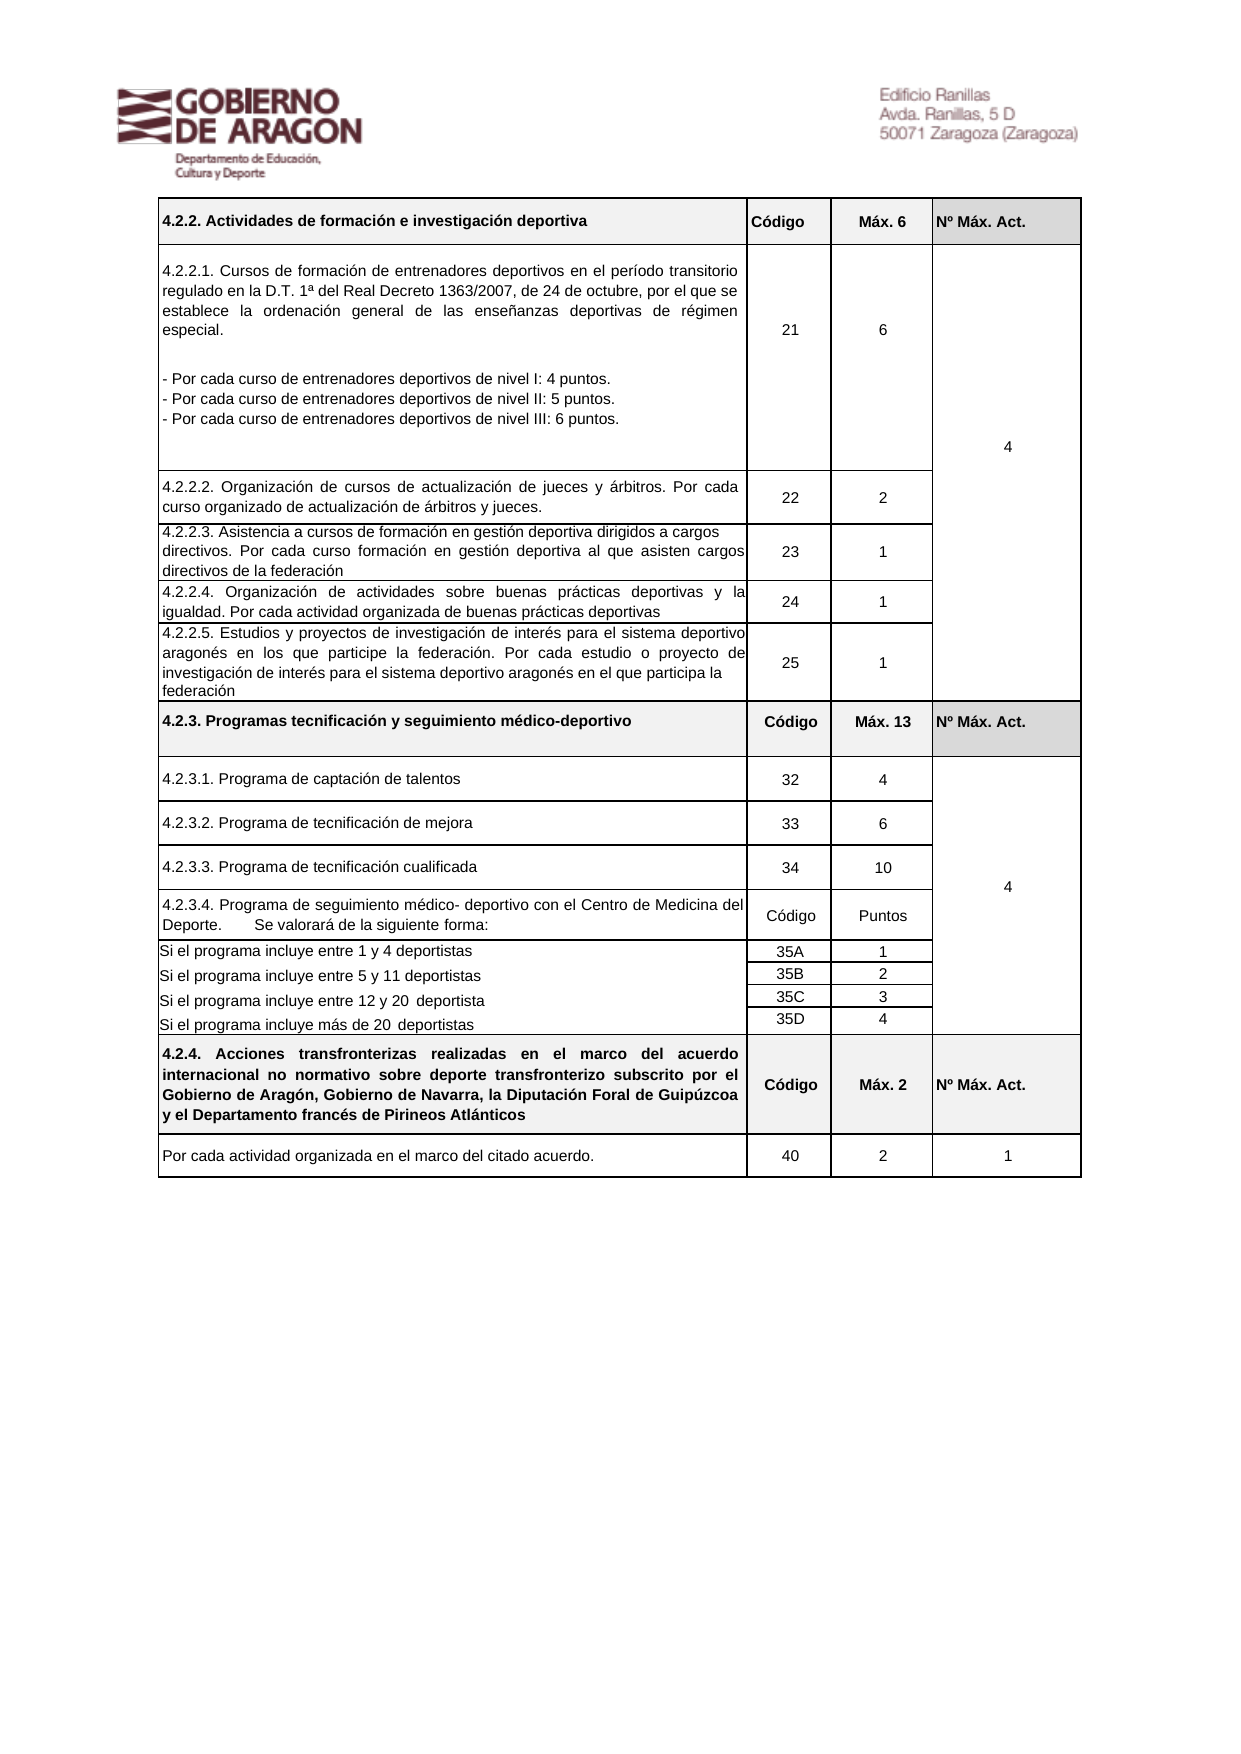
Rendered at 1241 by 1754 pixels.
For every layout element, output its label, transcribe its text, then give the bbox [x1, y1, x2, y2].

table_cell 4.2.2.5. Estudios y proyectos de investigación de interés para el sistema deportivo aragonés en los que participe la federación. Por cada estudio o proyecto de investigación de interés para el sistema deportivo aragonés en el que participa la federación [159, 624, 746, 700]
table_cell 10 [832, 846, 932, 889]
table_header Máx. 6 [832, 199, 932, 244]
table_cell 4.2.4. Acciones transfronterizas realizadas en el marco del acuerdo internacional no normativo sobre deporte transfronterizo subscrito por el Gobierno de Aragón, Gobierno de Navarra, la Diputación Foral de Guipúzcoa y el Departamento francés de Pirineos Atlánticos [159, 1035, 746, 1133]
table_cell 4.2.3.2. Programa de tecnificación de mejora [159, 802, 746, 844]
table_cell 4.2.3.4. Programa de seguimiento médico- deportivo con el Centro de Medicina del Deporte. Se valorará de la siguiente forma: [159, 890, 746, 939]
table_cell Nº Máx. Act. [933, 1035, 1080, 1133]
table_cell 1 [832, 581, 932, 622]
table_cell Nº Máx. Act. [933, 702, 1080, 756]
table_cell 35A [748, 941, 830, 961]
table_cell Código [748, 1035, 830, 1133]
table_cell 35C [748, 985, 830, 1006]
table_header Nº Máx. Act. [933, 199, 1080, 244]
table_cell 4 [832, 757, 932, 800]
table_cell 24 [748, 581, 830, 622]
table_cell 23 [748, 525, 830, 580]
table_header Código [748, 199, 830, 244]
table_cell 4.2.2.4. Organización de actividades sobre buenas prácticas deportivas y la igualdad. Por cada actividad organizada de buenas prácticas deportivas [159, 581, 746, 622]
table_cell 4 [832, 1008, 932, 1034]
table_cell Máx. 13 [832, 702, 932, 756]
table_cell 4 [933, 757, 1080, 1034]
table_cell 2 [832, 963, 932, 984]
table_cell Si el programa incluye entre 1 y 4 deportistas Si el programa incluye entre 5 y 11 deportistas Si el programa incluye entre 12 y 20 deportista Si el programa incluye más de 20 deportistas [159, 941, 746, 1034]
table_cell Código [748, 890, 830, 939]
table_cell 4 [933, 245, 1080, 700]
table_cell 3 [832, 985, 932, 1006]
table_cell 25 [748, 624, 830, 700]
table_cell 4.2.3. Programas tecnificación y seguimiento médico-deportivo [159, 702, 746, 756]
table_cell 40 [748, 1135, 830, 1176]
table_cell 1 [933, 1135, 1080, 1176]
table_cell 4.2.3.1. Programa de captación de talentos [159, 757, 746, 800]
table_cell 4.2.2.3. Asistencia a cursos de formación en gestión deportiva dirigidos a cargos directivos. Por cada curso formación en gestión deportiva al que asisten cargos directivos de la federación [159, 525, 746, 580]
table_cell 1 [832, 525, 932, 580]
table_cell 22 [748, 471, 830, 523]
table_cell 21 [748, 245, 830, 469]
table_cell 33 [748, 802, 830, 844]
table_cell 1 [832, 624, 932, 700]
table_cell 2 [832, 1135, 932, 1176]
table_cell 6 [832, 245, 932, 469]
table_cell Máx. 2 [832, 1035, 932, 1133]
table_cell 6 [832, 802, 932, 844]
table_cell 4.2.3.3. Programa de tecnificación cualificada [159, 846, 746, 889]
table_cell Código [748, 702, 830, 756]
table_cell 2 [832, 471, 932, 523]
table_cell Puntos [832, 890, 932, 939]
table_cell 34 [748, 846, 830, 889]
table_cell 35B [748, 963, 830, 984]
table_cell 4.2.2.2. Organización de cursos de actualización de jueces y árbitros. Por cada curso organizado de actualización de árbitros y jueces. [159, 471, 746, 523]
table_cell 4.2.2.1. Cursos de formación de entrenadores deportivos en el período transitorio regulado en la D.T. 1ª del Real Decreto 1363/2007, de 24 de octubre, por el que se establece la ordenación general de las enseñanzas deportivas de régimen especial. - Por cada curso de entrenadores deportivos de nivel I: 4 puntos. - Por cada curso de entrenadores deportivos de nivel II: 5 puntos. - Por cada curso de entrenadores deportivos de nivel III: 6 puntos. [159, 245, 746, 469]
table_cell Por cada actividad organizada en el marco del citado acuerdo. [159, 1135, 746, 1176]
table_cell 32 [748, 757, 830, 800]
table_header 4.2.2. Actividades de formación e investigación deportiva [159, 199, 746, 244]
table_cell 1 [832, 941, 932, 961]
table_cell 35D [748, 1008, 830, 1034]
